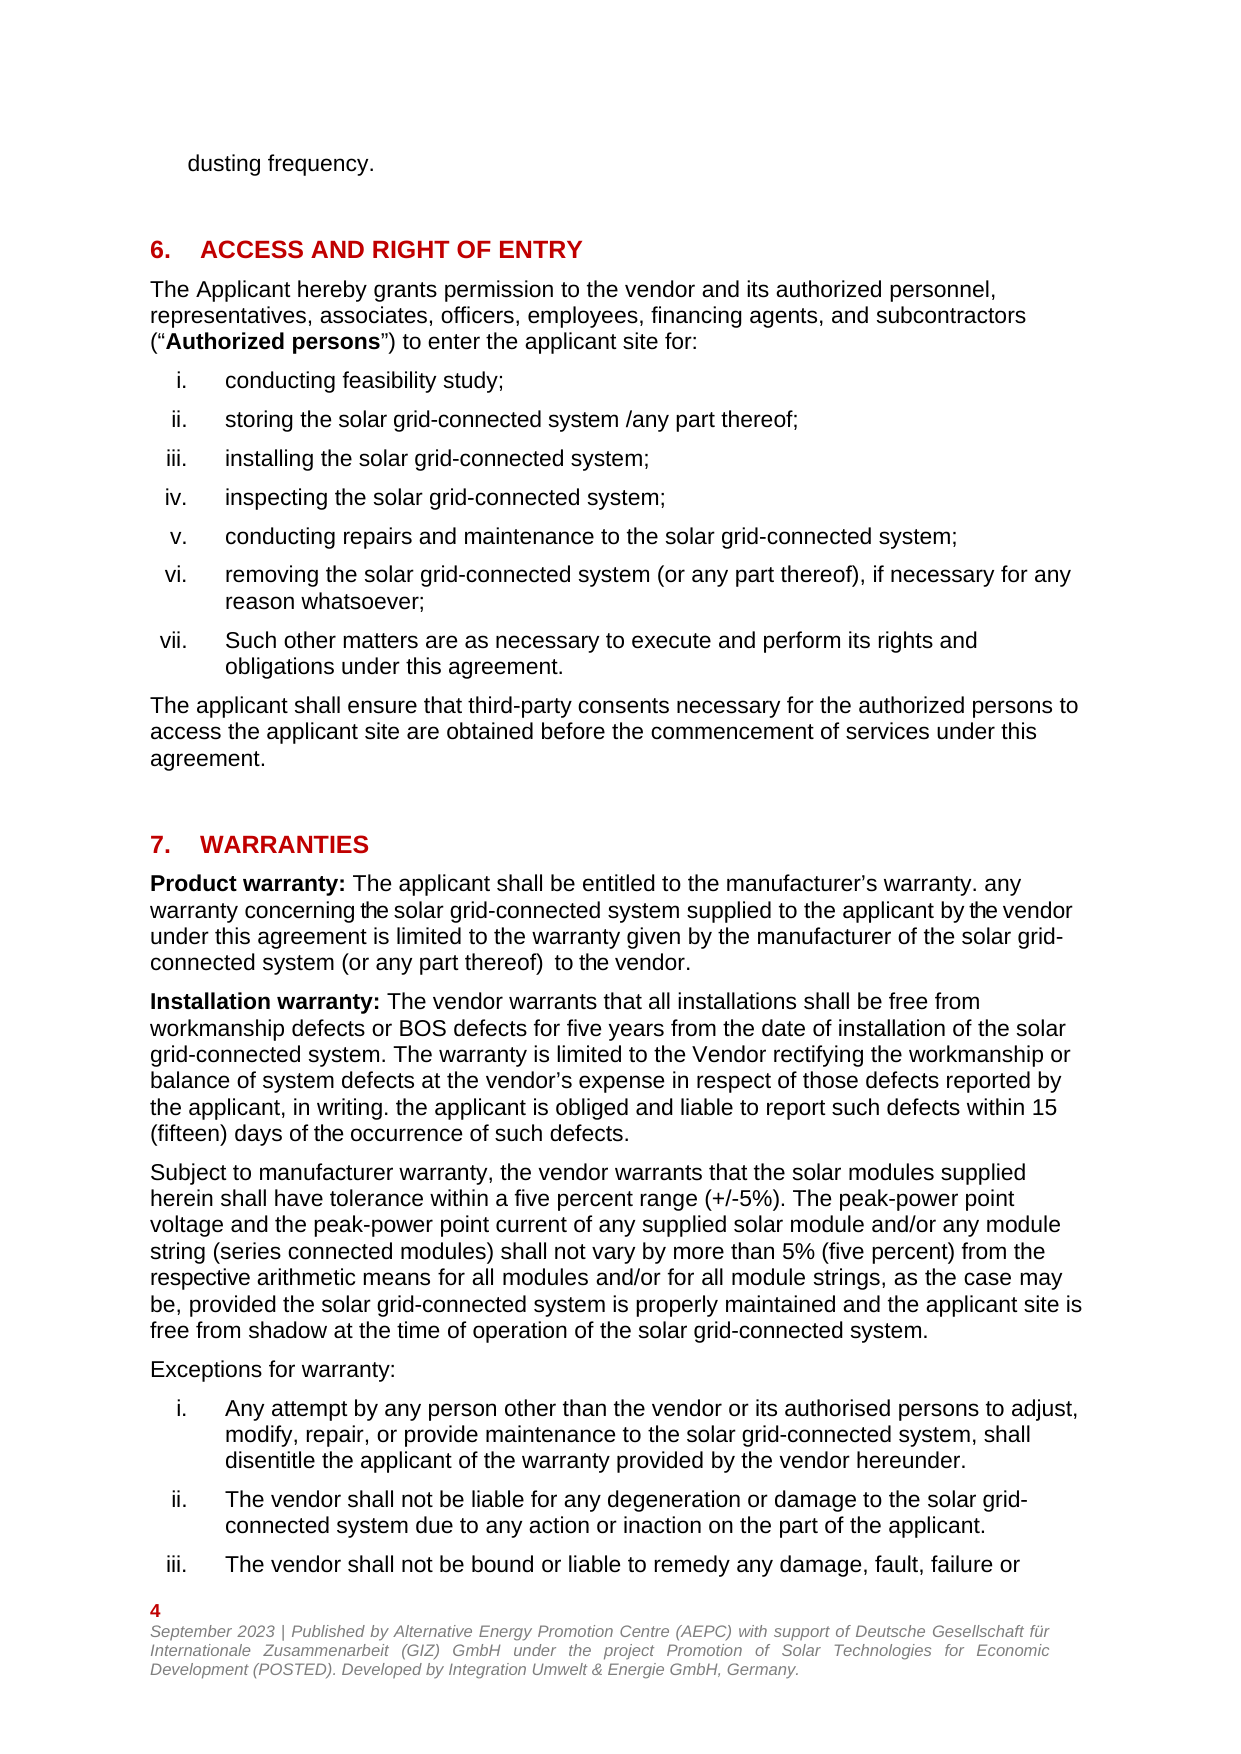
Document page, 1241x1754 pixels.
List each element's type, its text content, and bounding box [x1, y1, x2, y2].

text Installation warranty: The vendor warrants that all installations shall be free from workmanship defects or BOS defects for five years from the date of installation of the solar grid-connected system. The warranty is limited to the Vendor rectifying the workmanship or balance of system defects at the vendor’s expense in respect of those defects reported by the applicant, in writing. the applicant is obliged and liable to report such defects within 15 (fifteen) days of the occurrence of such defects. [150, 988, 1090, 1146]
list conducting repairs and maintenance to the solar grid-connected system; [187, 523, 1090, 549]
list storing the solar grid-connected system /any part thereof; [187, 406, 1090, 432]
list The vendor shall not be liable for any degeneration or damage to the solar grid-connected system due to any action or inaction on the part of the applicant. [187, 1486, 1090, 1539]
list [187, 1551, 1090, 1578]
subtitle WARRANTIES [150, 835, 1090, 858]
text Subject to manufacturer warranty, the vendor warrants that the solar modules supplied herein shall have tolerance within a five percent range (+/-5%). The peak-power point voltage and the peak-power point current of any supplied solar module and/or any module string (series connected modules) shall not vary by more than 5% (five percent) from the respective arithmetic means for all modules and/or for all module strings, as the case may be, provided the solar grid-connected system is properly maintained and the applicant site is free from shadow at the time of operation of the solar grid-connected system. [150, 1159, 1090, 1343]
text The applicant shall ensure that third-party consents necessary for the authorized persons to access the applicant site are obtained before the commencement of services under this agreement. [150, 692, 1090, 771]
text Product warranty: The applicant shall be entitled to the manufacturer’s warranty. any warranty concerning the solar grid-connected system supplied to the applicant by the vendor under this agreement is limited to the warranty given by the manufacturer of the solar grid-connected system (or any part thereof) to the vendor. [150, 870, 1090, 976]
text Exceptions for warranty: [150, 1356, 1090, 1382]
list installing the solar grid-connected system; [187, 445, 1090, 471]
list Any attempt by any person other than the vendor or its authorised persons to adjust, modify, repair, or provide maintenance to the solar grid-connected system, shall disentitle the applicant of the warranty provided by the vendor hereunder. [187, 1394, 1090, 1474]
list conducting feasibility study; [187, 367, 1090, 393]
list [150, 150, 1090, 176]
subtitle ACCESS AND RIGHT OF ENTRY [150, 240, 1090, 263]
text The Applicant hereby grants permission to the vendor and its authorized personnel, representatives, associates, officers, employees, financing agents, and subcontractors (“Authorized persons”) to enter the applicant site for: [150, 276, 1090, 355]
list removing the solar grid-connected system (or any part thereof), if necessary for any reason whatsoever; [187, 561, 1090, 614]
list Such other matters are as necessary to execute and perform its rights and obligations under this agreement. [187, 627, 1090, 679]
list inspecting the solar grid-connected system; [187, 484, 1090, 510]
